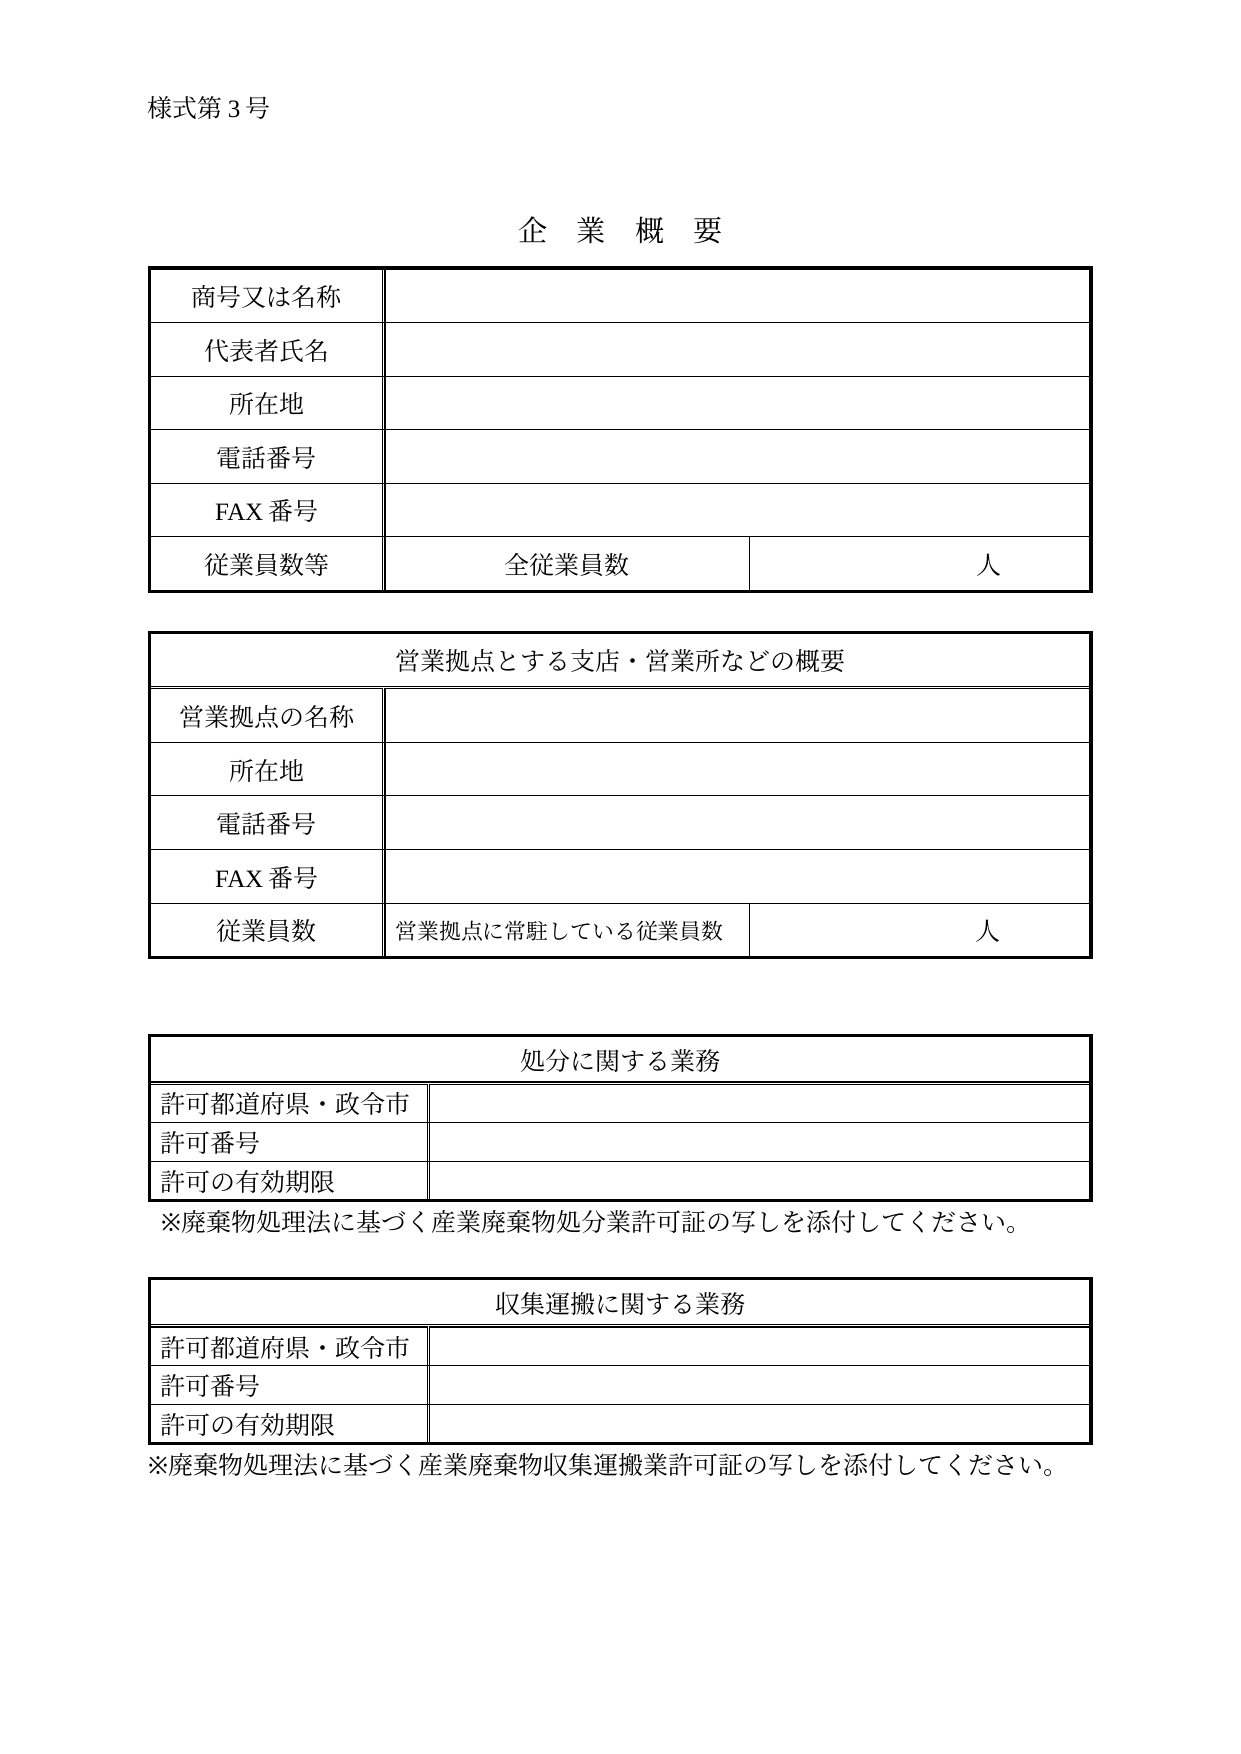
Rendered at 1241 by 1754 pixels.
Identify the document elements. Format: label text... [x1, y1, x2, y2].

text 企 業 概 要 [148, 191, 1092, 266]
table_cell [386, 377, 1089, 429]
table_cell [430, 1162, 1089, 1199]
table_cell [430, 1123, 1089, 1161]
table_cell [386, 743, 1089, 795]
table_cell 電話番号 [151, 430, 382, 483]
table_cell [430, 1328, 1089, 1365]
table_cell [430, 1085, 1089, 1122]
table_header [386, 270, 1089, 322]
table_header 営業拠点とする支店・営業所などの概要 [151, 634, 1089, 686]
table_cell 許可の有効期限 [151, 1162, 427, 1199]
table_cell 許可都道府県・政令市 [151, 1085, 427, 1122]
table_cell 代表者氏名 [151, 323, 382, 376]
table_cell 許可都道府県・政令市 [151, 1328, 427, 1365]
table_cell [430, 1366, 1089, 1403]
table_cell [386, 484, 1089, 536]
table_cell 全従業員数 [386, 537, 749, 590]
text ※廃棄物処理法に基づく産業廃棄物収集運搬業許可証の写しを添付してください。 [148, 1445, 1092, 1483]
table_cell [750, 537, 964, 590]
table_cell 営業拠点に常駐している従業員数 [386, 904, 749, 956]
table_cell ※廃棄物処理法に基づく産業廃棄物処分業許可証の写しを添付してください。 [149, 1202, 1091, 1277]
table_header 処分に関する業務 [151, 1037, 1089, 1081]
table_cell 従業員数 [151, 904, 382, 956]
table_cell [386, 323, 1089, 376]
table_cell 許可番号 [151, 1123, 427, 1161]
table_cell [386, 850, 1089, 902]
table_cell FAX番号 [151, 850, 382, 902]
table_cell 所在地 [151, 377, 382, 429]
table_cell 営業拠点の名称 [151, 689, 382, 742]
table_cell 所在地 [151, 743, 382, 795]
table_cell 許可番号 [151, 1366, 427, 1403]
table_cell 電話番号 [151, 796, 382, 849]
table_cell 人 [964, 904, 1089, 956]
table_header 商号又は名称 [151, 270, 382, 322]
table_cell [386, 796, 1089, 849]
table_cell 収集運搬に関する業務 [151, 1280, 1089, 1324]
table_cell [750, 904, 964, 956]
table_cell 従業員数等 [151, 537, 382, 590]
table_cell [386, 430, 1089, 483]
table_cell [386, 689, 1089, 742]
table_cell 許可の有効期限 [151, 1405, 427, 1442]
table_cell 人 [965, 537, 1089, 590]
table_cell FAX番号 [151, 484, 382, 536]
table_cell [430, 1405, 1089, 1442]
